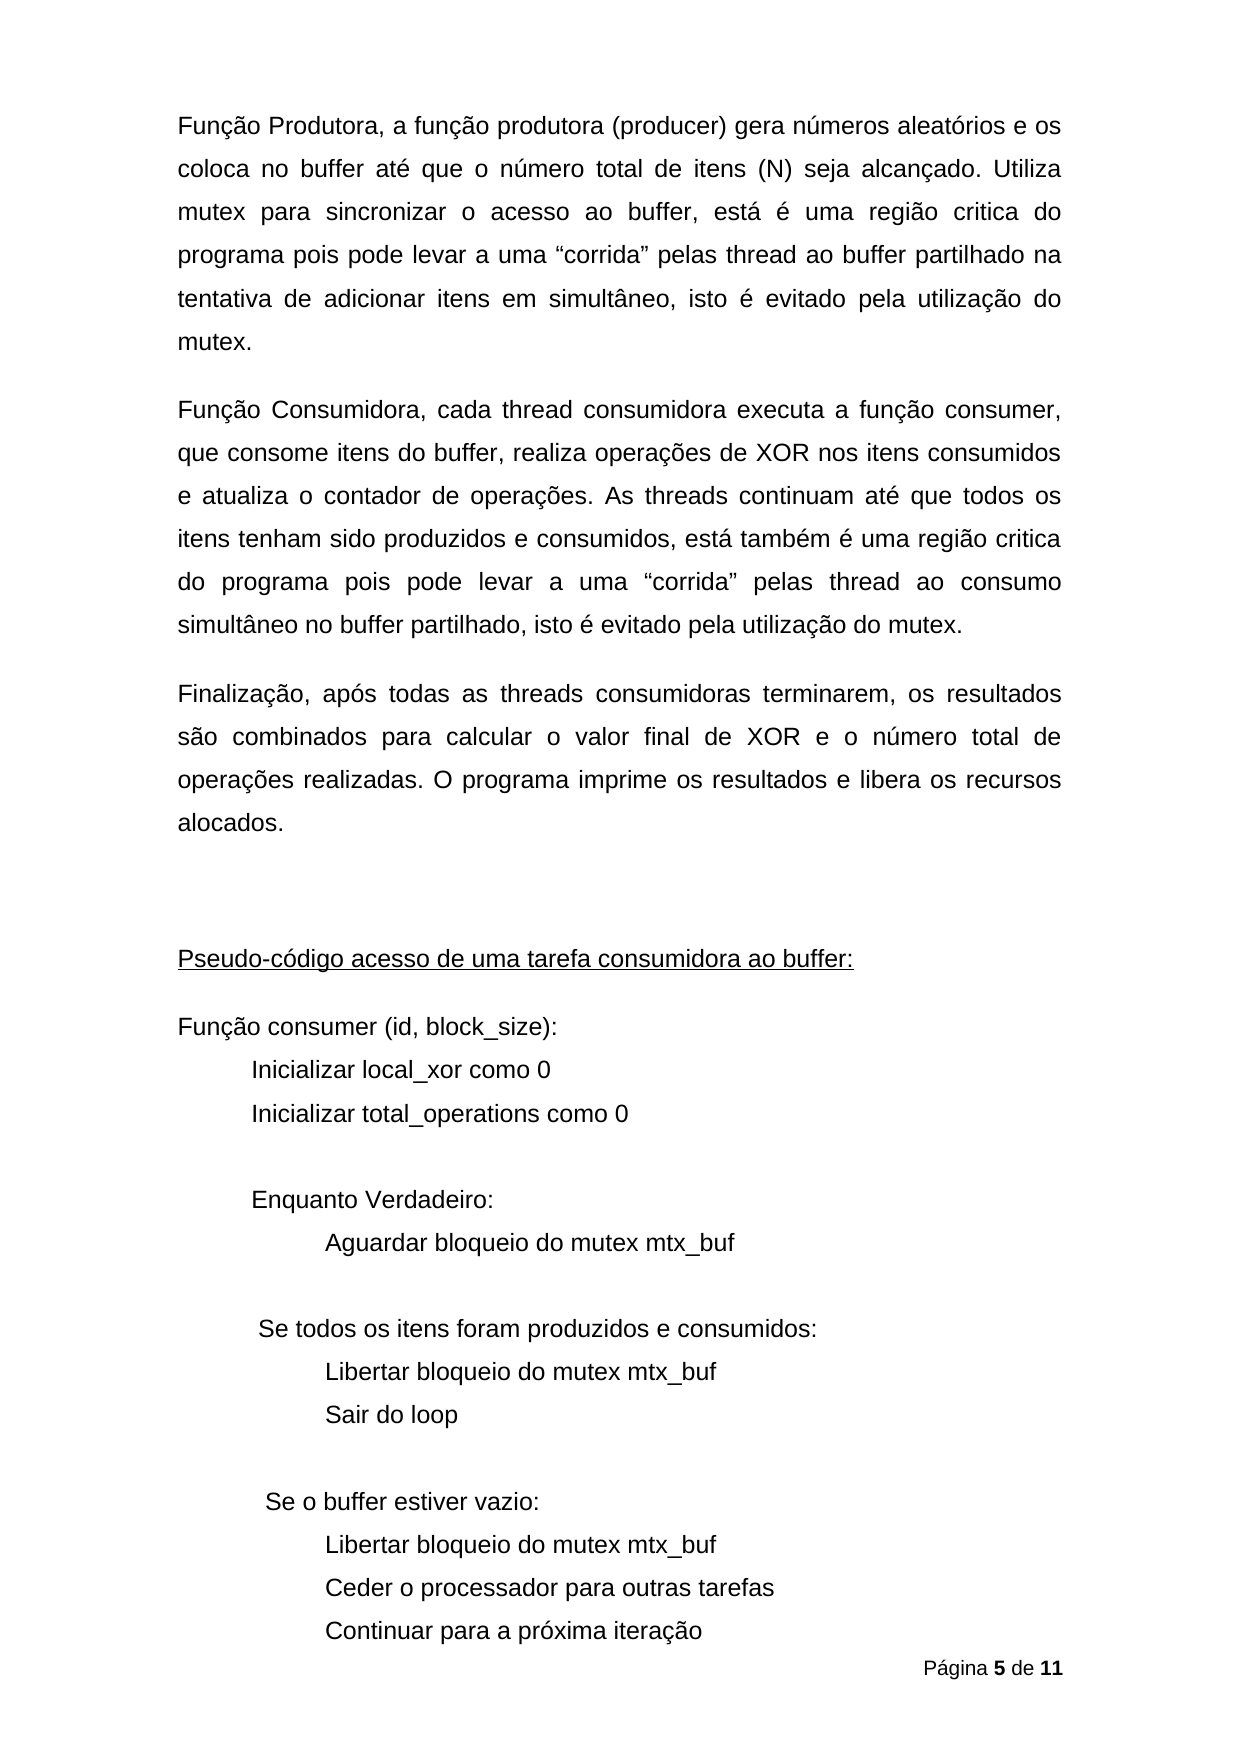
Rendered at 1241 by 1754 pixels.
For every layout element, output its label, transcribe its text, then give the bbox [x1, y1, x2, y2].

text Aguardar bloqueio do mutex mtx_buf [177, 1228, 1063, 1257]
text Se o buffer estiver vazio: [177, 1487, 1063, 1516]
text Enquanto Verdadeiro: [177, 1185, 1063, 1214]
text Finalização, após todas as threads consumidoras terminarem, os resultados são combinados para calcular o valor final de XOR e o número total de operações realizadas. O programa imprime os resultados e libera os recursos alocados. [177, 679, 1063, 837]
text Inicializar total_operations como 0 [177, 1099, 1063, 1127]
text Libertar bloqueio do mutex mtx_buf [177, 1530, 1063, 1559]
text Libertar bloqueio do mutex mtx_buf [177, 1357, 1063, 1386]
text Pseudo-código acesso de uma tarefa consumidora ao buffer: [177, 944, 1063, 973]
text Função Consumidora, cada thread consumidora executa a função consumer, que consome itens do buffer, realiza operações de XOR nos itens consumidos e atualiza o contador de operações. As threads continuam até que todos os itens tenham sido produzidos e consumidos, está também é uma região critica do programa pois pode levar a uma “corrida” pelas thread ao consumo simultâneo no buffer partilhado, isto é evitado pela utilização do mutex. [177, 395, 1063, 639]
text Sair do loop [177, 1401, 1063, 1429]
text Ceder o processador para outras tarefas [177, 1573, 1063, 1602]
text Função Produtora, a função produtora (producer) gera números aleatórios e os coloca no buffer até que o número total de itens (N) seja alcançado. Utiliza mutex para sincronizar o acesso ao buffer, está é uma região critica do programa pois pode levar a uma “corrida” pelas thread ao buffer partilhado na tentativa de adicionar itens em simultâneo, isto é evitado pela utilização do mutex. [177, 111, 1063, 356]
text Continuar para a próxima iteração [177, 1616, 1063, 1645]
text Inicializar local_xor como 0 [177, 1056, 1063, 1084]
text Função consumer (id, block_size): [177, 1012, 1063, 1041]
text Se todos os itens foram produzidos e consumidos: [177, 1314, 1063, 1343]
